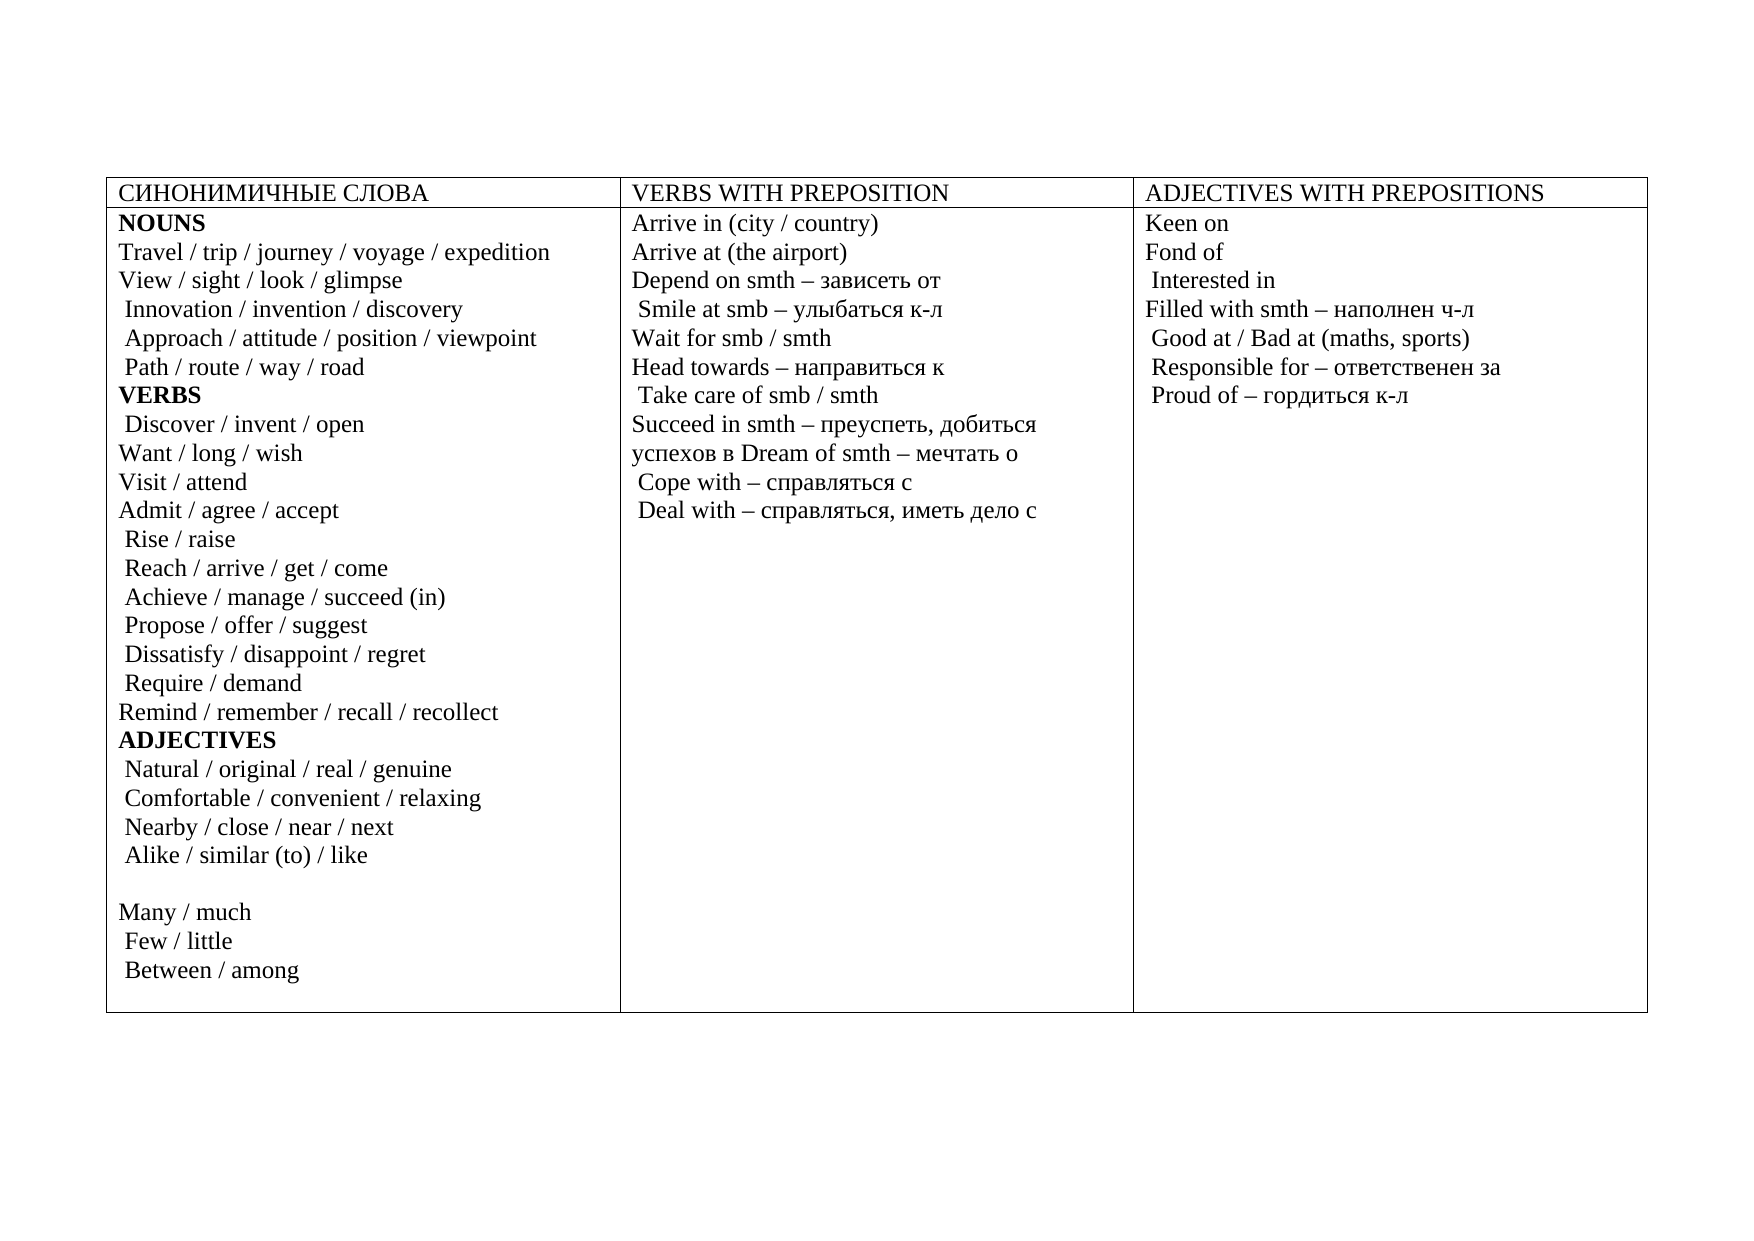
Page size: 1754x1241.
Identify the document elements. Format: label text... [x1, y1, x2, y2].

table_cell Keen on Fond of Interested in Filled with smth – наполнен ч-л Good at / Bad at (maths, sports) Responsible for – ответственен за Proud of – гордиться к-л [1134, 208, 1647, 1012]
table_header ADJECTIVES WITH PREPOSITIONS [1134, 178, 1647, 207]
table_header СИНОНИМИЧНЫЕ СЛОВА [107, 178, 620, 207]
table_cell Arrive in (city / country) Arrive at (the airport) Depend on smth – зависеть от Smile at smb – улыбаться к-л Wait for smb / smth Head towards – направиться к Take care of smb / smth Succeed in smth – преуспеть, добиться успехов в Dream of smth – мечтать о Cope with – справляться с Deal with – справляться, иметь дело с [621, 208, 1133, 1012]
table_cell NOUNS Travel / trip / journey / voyage / expedition View / sight / look / glimpse Innovation / invention / discovery Approach / attitude / position / viewpoint Path / route / way / road VERBS Discover / invent / open Want / long / wish Visit / attend Admit / agree / accept Rise / raise Reach / arrive / get / come Achieve / manage / succeed (in) Propose / offer / suggest Dissatisfy / disappoint / regret Require / demand Remind / remember / recall / recollect ADJECTIVES Natural / original / real / genuine Comfortable / convenient / relaxing Nearby / close / near / next Alike / similar (to) / like Many / much Few / little Between / among [107, 208, 620, 1012]
table_header VERBS WITH PREPOSITION [621, 178, 1133, 207]
